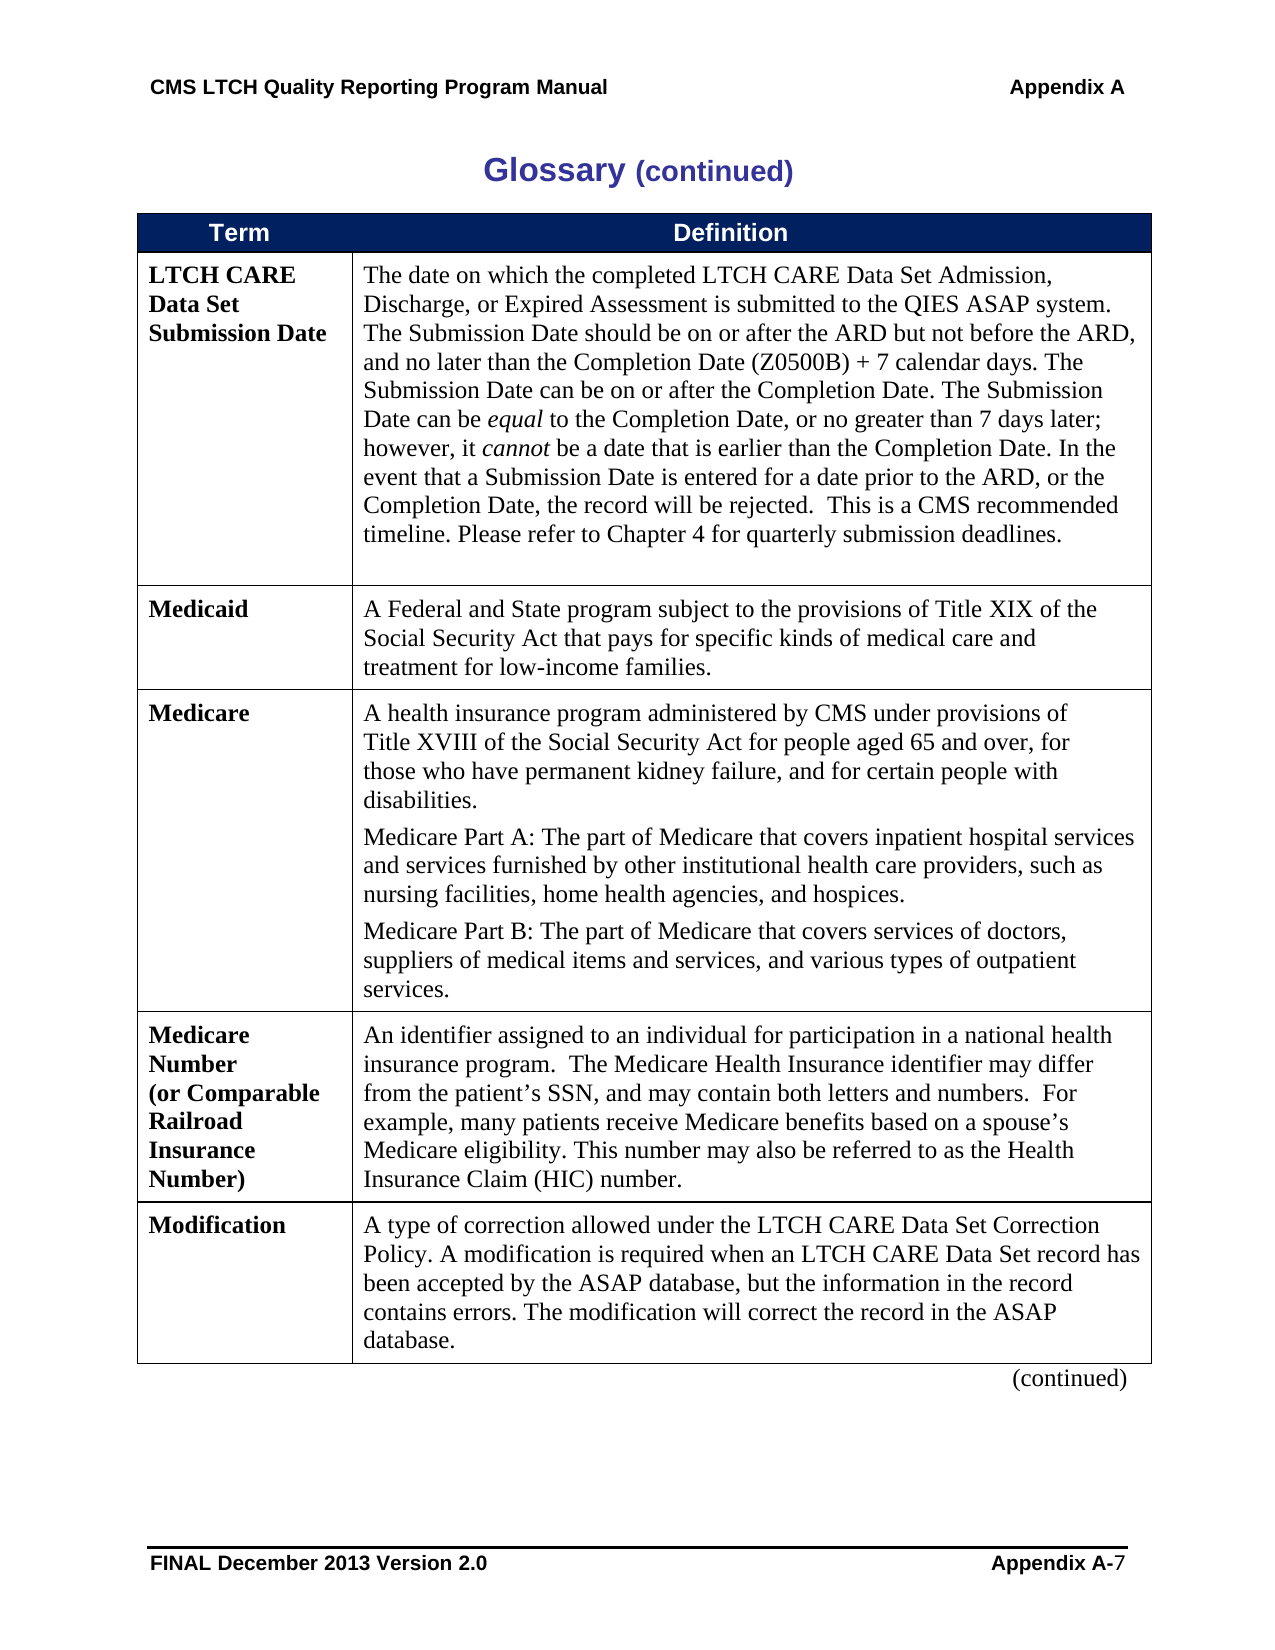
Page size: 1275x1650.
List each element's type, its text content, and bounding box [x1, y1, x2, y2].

table_cell A Federal and State program subject to the provisions of Title XIX of the Social Security Act that pays for specific kinds of medical care and treatment for low-income families. [353, 586, 1151, 689]
table_cell Medicaid [138, 586, 352, 689]
text Glossary (continued) [478, 150, 799, 188]
text (continued) [127, 1364, 1127, 1392]
table_cell The date on which the completed LTCH CARE Data Set Admission, Discharge, or Expired Assessment is submitted to the QIES ASAP system. The Submission Date should be on or after the ARD but not before the ARD, and no later than the Completion Date (Z0500B) + 7 calendar days. The Submission Date can be on or after the Completion Date. The Submission Date can be equal to the Completion Date, or no greater than 7 days later; however, it cannot be a date that is earlier than the Completion Date. In the event that a Submission Date is entered for a date prior to the ARD, or the Completion Date, the record will be rejected. This is a CMS recommended timeline. Please refer to Chapter 4 for quarterly submission deadlines. [353, 253, 1151, 585]
table_cell LTCH CARE Data Set Submission Date [138, 253, 352, 585]
table_header Term Definition [138, 214, 1151, 251]
table_cell Medicare [138, 690, 352, 1011]
table_cell Modification [138, 1203, 352, 1363]
table_cell A health insurance program administered by CMS under provisions of Title XVIII of the Social Security Act for people aged 65 and over, for those who have permanent kidney failure, and for certain people with disabilities. Medicare Part A: The part of Medicare that covers inpatient hospital services and services furnished by other institutional health care providers, such as nursing facilities, home health agencies, and hospices. Medicare Part B: The part of Medicare that covers services of doctors, suppliers of medical items and services, and various types of outpatient services. [353, 690, 1151, 1011]
table_cell An identifier assigned to an individual for participation in a national health insurance program. The Medicare Health Insurance identifier may differ from the patient’s SSN, and may contain both letters and numbers. For example, many patients receive Medicare benefits based on a spouse’s Medicare eligibility. This number may also be referred to as the Health Insurance Claim (HIC) number. [353, 1012, 1151, 1201]
table_cell Medicare Number (or Comparable Railroad Insurance Number) [138, 1012, 352, 1201]
table_cell A type of correction allowed under the LTCH CARE Data Set Correction Policy. A modification is required when an LTCH CARE Data Set record has been accepted by the ASAP database, but the information in the record contains errors. The modification will correct the record in the ASAP database. [353, 1203, 1151, 1363]
